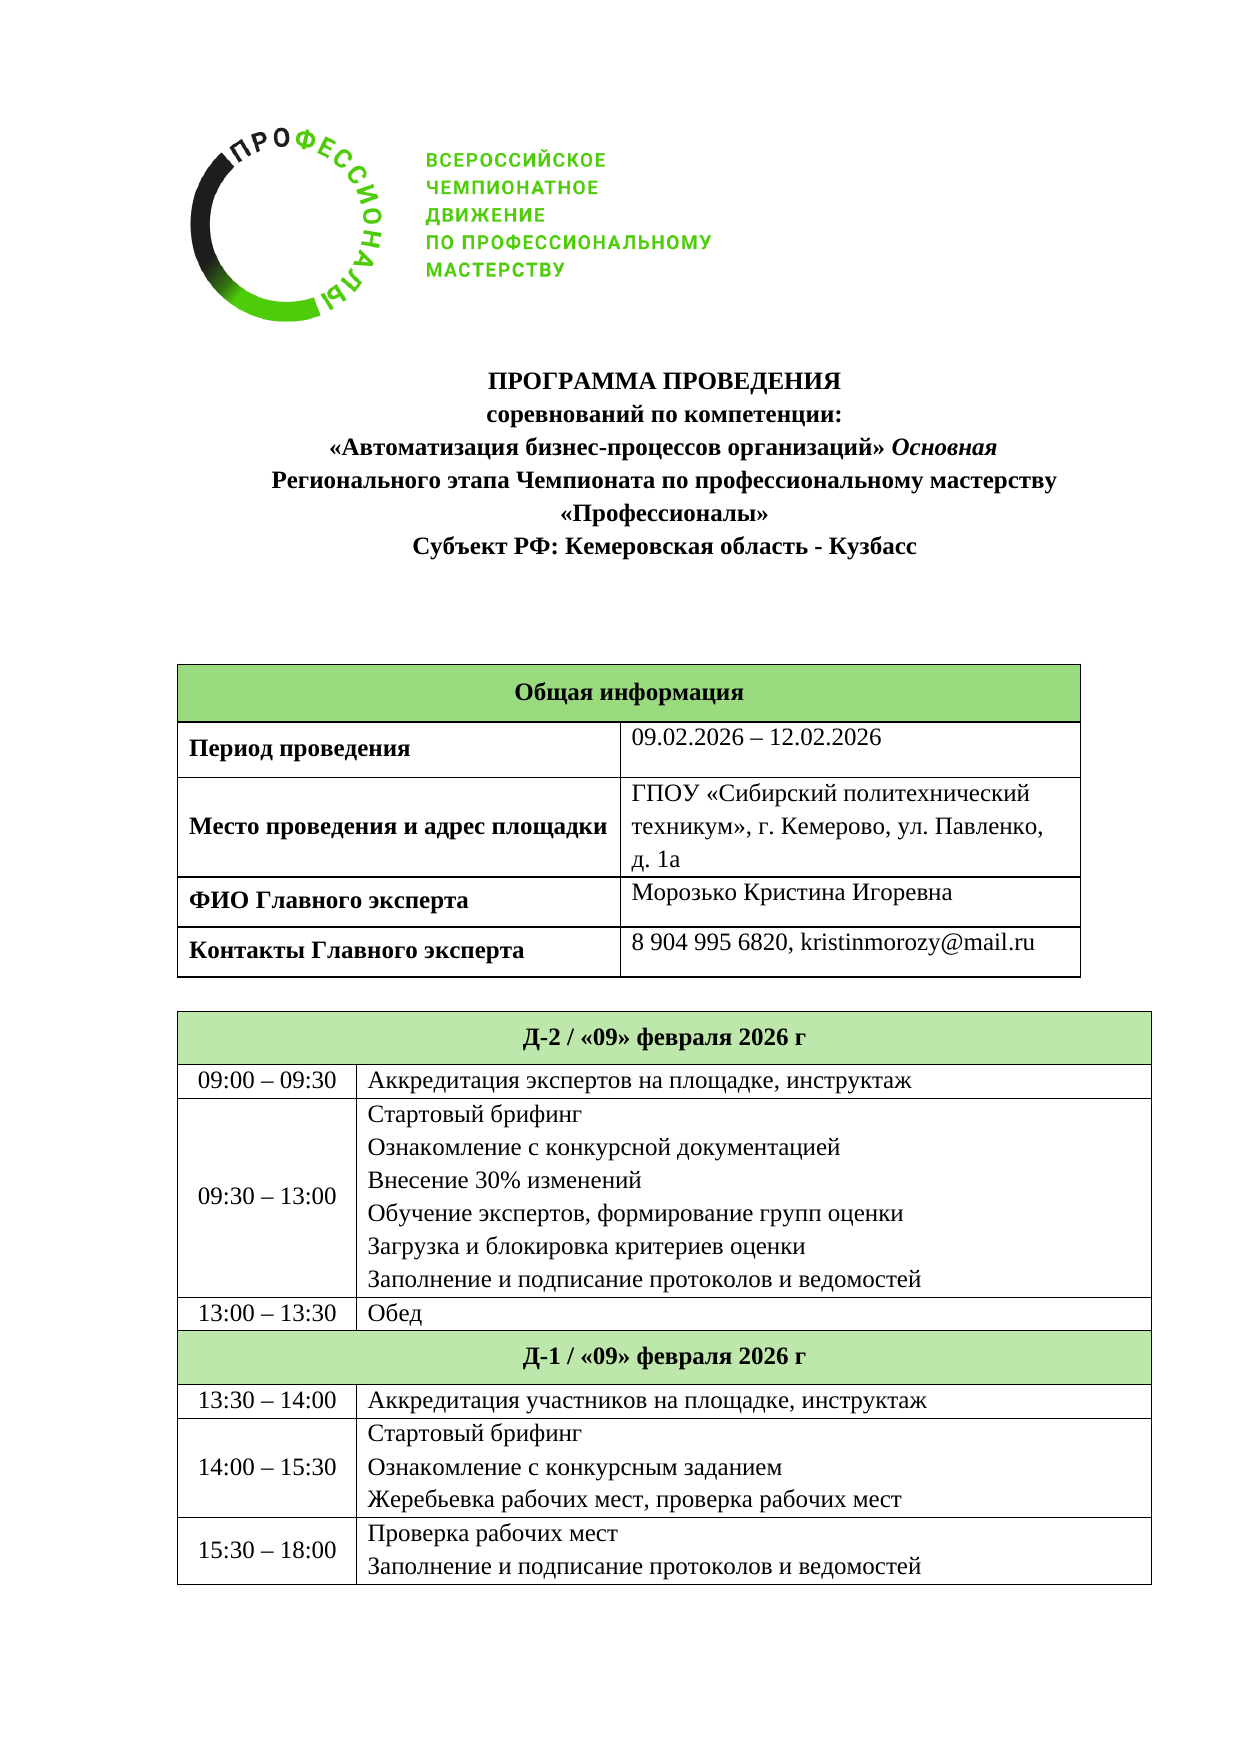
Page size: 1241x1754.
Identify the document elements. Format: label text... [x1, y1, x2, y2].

text ПРОГРАММА ПРОВЕДЕНИЯ [177, 366, 1152, 395]
table_cell 13:00 – 13:30 [178, 1298, 356, 1330]
table_cell Д-1 / «09» февраля 2026 г [178, 1331, 1151, 1384]
table_cell Стартовый брифинг Ознакомление с конкурсной документацией Внесение 30% изменений Обучение экспертов, формирование групп оценки Загрузка и блокировка критериев оценки Заполнение и подписание протоколов и ведомостей [357, 1099, 1151, 1297]
text Субъект РФ: Кемеровская область - Кузбасс [177, 531, 1152, 560]
table_header Д-2 / «09» февраля 2026 г [178, 1012, 1151, 1064]
table_cell Аккредитация участников на площадке, инструктаж [357, 1385, 1151, 1417]
table_cell Стартовый брифинг Ознакомление с конкурсным заданием Жеребьевка рабочих мест, проверка рабочих мест [357, 1419, 1151, 1517]
table_cell Аккредитация экспертов на площадке, инструктаж [357, 1065, 1151, 1098]
table_cell Период проведения [178, 723, 620, 777]
table_cell Место проведения и адрес площадки [178, 778, 620, 876]
table_cell ФИО Главного эксперта [178, 878, 620, 926]
table_cell Обед [357, 1298, 1151, 1330]
table_cell ГПОУ «Сибирский политехнический техникум», г. Кемерово, ул. Павленко, д. 1а [621, 778, 1080, 876]
table_cell 15:30 – 18:00 [178, 1518, 356, 1584]
text соревнований по компетенции: [177, 399, 1152, 428]
table_cell 8 904 995 6820, kristinmorozy@mail.ru [621, 928, 1080, 976]
table_cell Контакты Главного эксперта [178, 928, 620, 976]
text Регионального этапа Чемпионата по профессиональному мастерству «Профессионалы» [177, 465, 1152, 527]
table_cell 09:00 – 09:30 [178, 1065, 356, 1098]
picture [177, 118, 720, 330]
table_cell 09:30 – 13:00 [178, 1099, 356, 1297]
table_header Общая информация [178, 665, 1080, 721]
text «Автоматизация бизнес-процессов организаций» Основная [177, 432, 1152, 461]
table_cell Морозько Кристина Игоревна [621, 878, 1080, 926]
table_cell 14:00 – 15:30 [178, 1419, 356, 1517]
table_cell 09.02.2026 – 12.02.2026 [621, 723, 1080, 777]
table_cell 13:30 – 14:00 [178, 1385, 356, 1417]
table_cell Проверка рабочих мест Заполнение и подписание протоколов и ведомостей [357, 1518, 1151, 1584]
